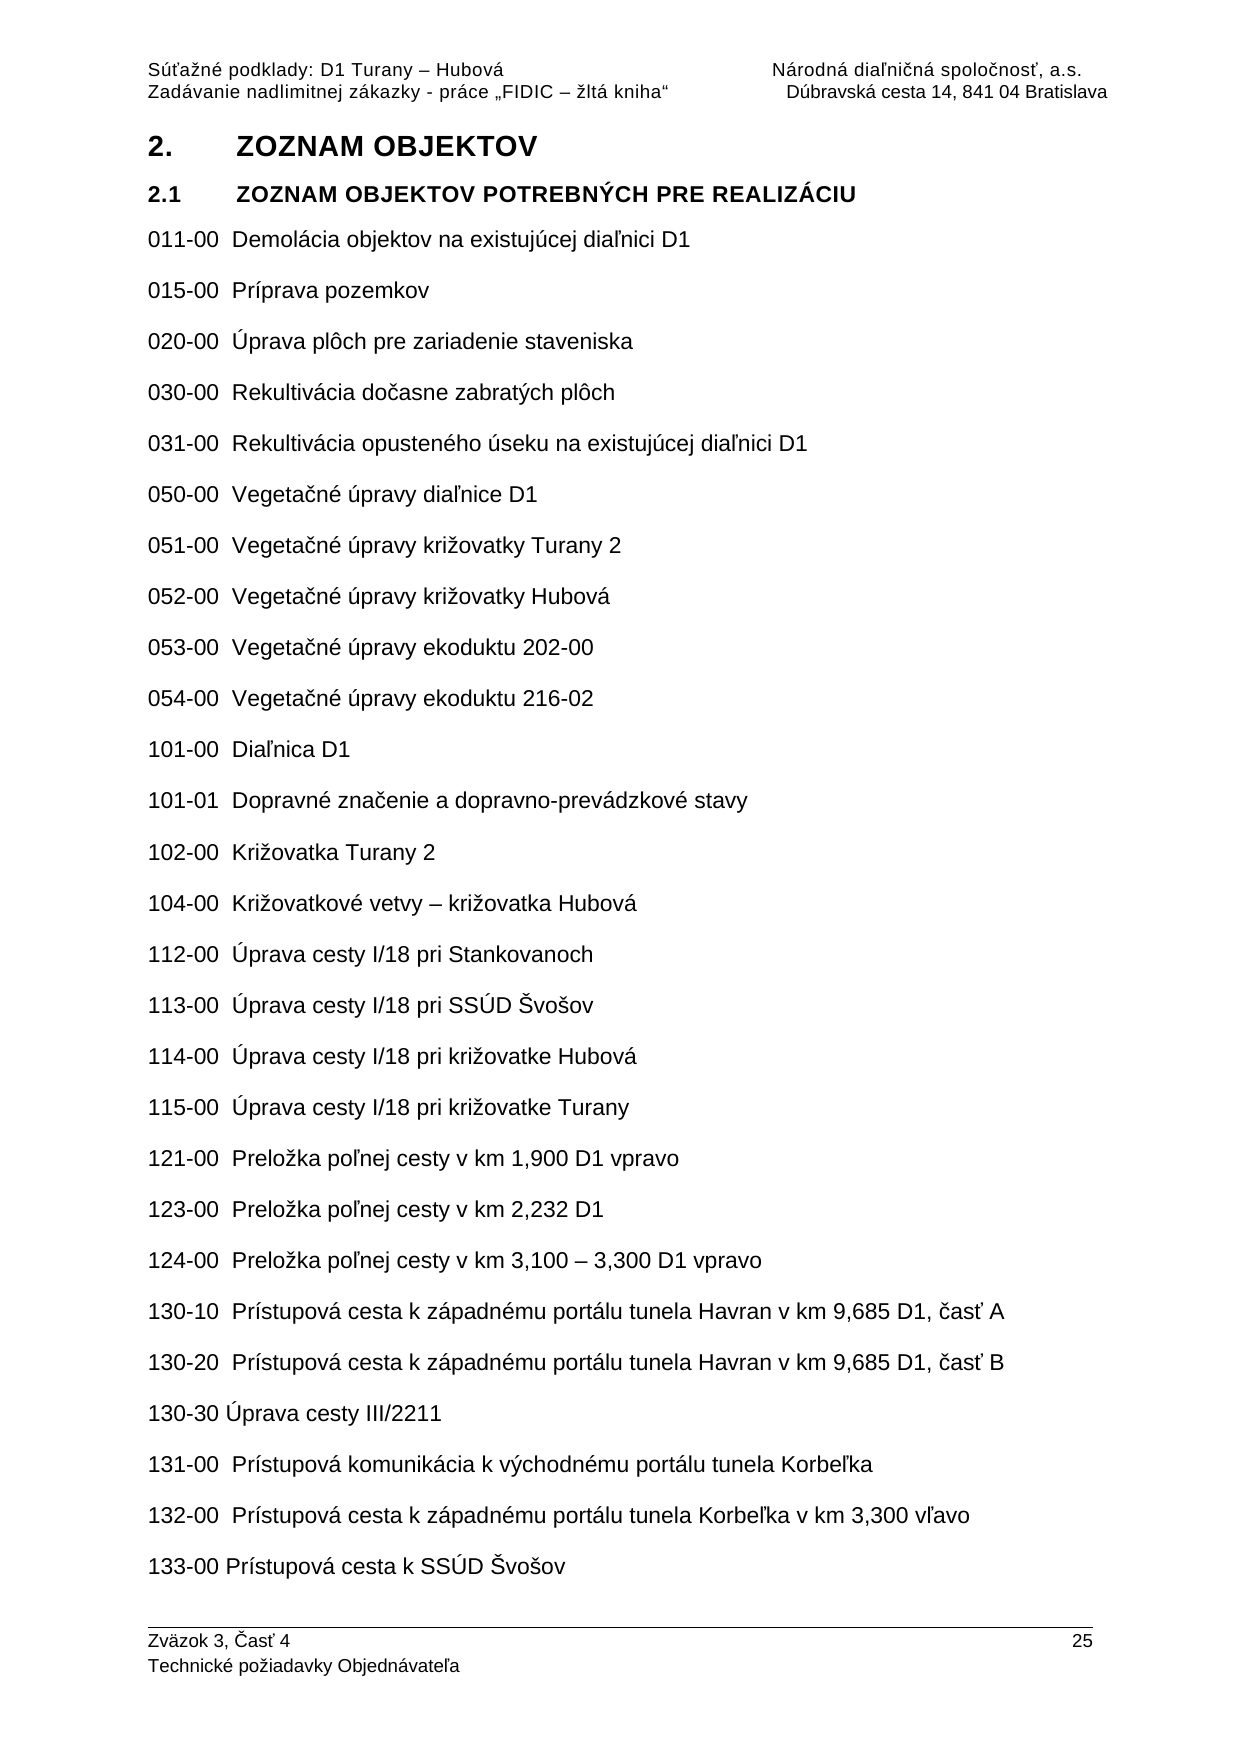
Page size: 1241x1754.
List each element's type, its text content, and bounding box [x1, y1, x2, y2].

text 114-00 Úprava cesty I/18 pri križovatke Hubová [148, 1043, 1093, 1069]
text 130-10 Prístupová cesta k západnému portálu tunela Havran v km 9,685 D1, časť A [148, 1298, 1093, 1324]
text 054-00 Vegetačné úpravy ekoduktu 216-02 [148, 685, 1093, 712]
text 052-00 Vegetačné úpravy križovatky Hubová [148, 583, 1093, 609]
text 115-00 Úprava cesty I/18 pri križovatke Turany [148, 1094, 1093, 1120]
text 133-00 Prístupová cesta k SSÚD Švošov [148, 1553, 1093, 1579]
text 051-00 Vegetačné úpravy križovatky Turany 2 [148, 532, 1093, 558]
text 030-00 Rekultivácia dočasne zabratých plôch [148, 379, 1093, 405]
text 124-00 Preložka poľnej cesty v km 3,100 – 3,300 D1 vpravo [148, 1247, 1093, 1273]
text 020-00 Úprava plôch pre zariadenie staveniska [148, 328, 1093, 354]
text 104-00 Križovatkové vetvy – križovatka Hubová [148, 889, 1093, 916]
text 132-00 Prístupová cesta k západnému portálu tunela Korbeľka v km 3,300 vľavo [148, 1502, 1093, 1528]
text 015-00 Príprava pozemkov [148, 277, 1093, 303]
text 101-01 Dopravné značenie a dopravno-prevádzkové stavy [148, 787, 1093, 814]
subtitle Zoznam objektov [148, 128, 1093, 162]
text 102-00 Križovatka Turany 2 [148, 838, 1093, 865]
subtitle Zoznam objektov potrebných pre realizáciu [148, 181, 1093, 207]
text 031-00 Rekultivácia opusteného úseku na existujúcej diaľnici D1 [148, 430, 1093, 456]
text 011-00 Demolácia objektov na existujúcej diaľnici D1 [148, 226, 1093, 252]
text 101-00 Diaľnica D1 [148, 736, 1093, 763]
text 121-00 Preložka poľnej cesty v km 1,900 D1 vpravo [148, 1145, 1093, 1171]
text 050-00 Vegetačné úpravy diaľnice D1 [148, 481, 1093, 507]
text 130-30 Úprava cesty III/2211 [148, 1400, 1093, 1426]
text 053-00 Vegetačné úpravy ekoduktu 202-00 [148, 634, 1093, 661]
text 112-00 Úprava cesty I/18 pri Stankovanoch [148, 941, 1093, 967]
text 130-20 Prístupová cesta k západnému portálu tunela Havran v km 9,685 D1, časť B [148, 1349, 1093, 1375]
text 113-00 Úprava cesty I/18 pri SSÚD Švošov [148, 992, 1093, 1018]
text 131-00 Prístupová komunikácia k východnému portálu tunela Korbeľka [148, 1451, 1093, 1477]
text 123-00 Preložka poľnej cesty v km 2,232 D1 [148, 1196, 1093, 1222]
